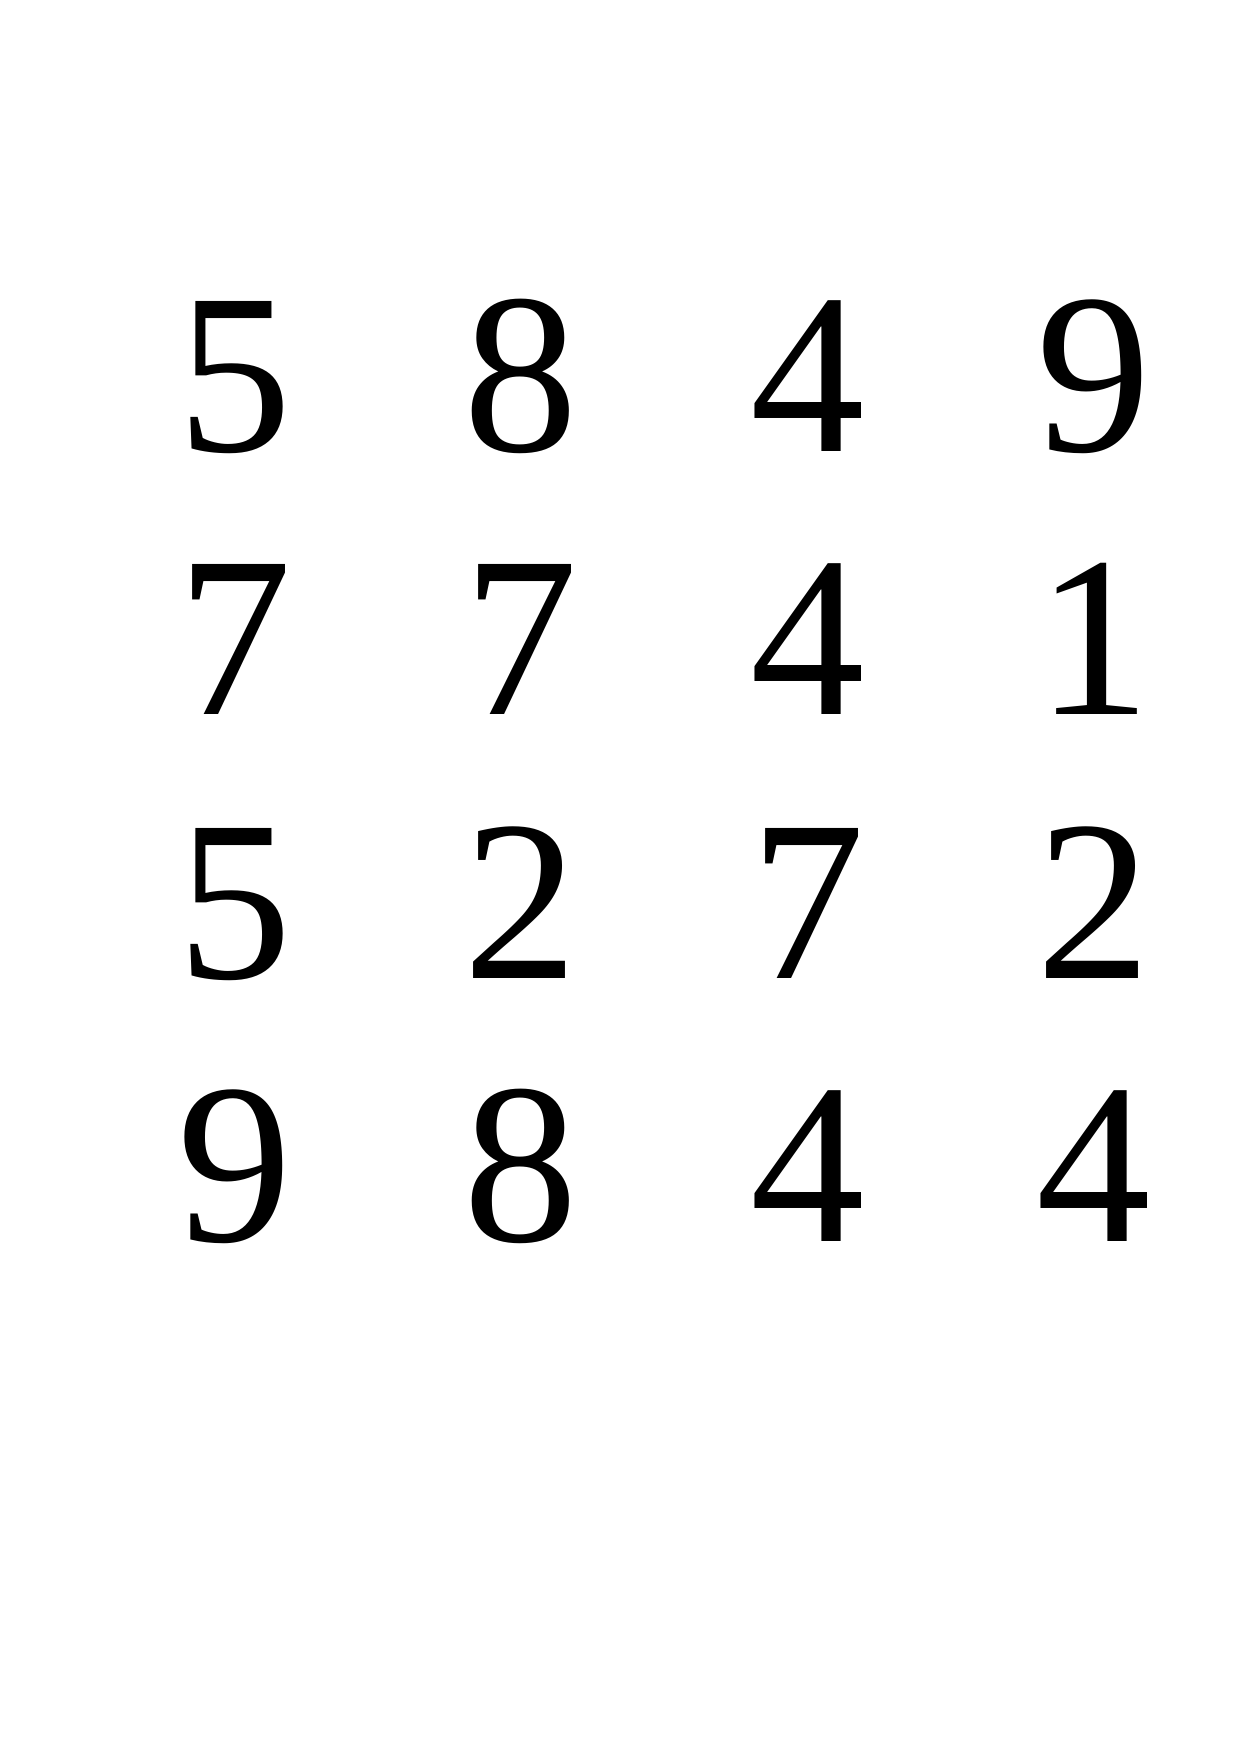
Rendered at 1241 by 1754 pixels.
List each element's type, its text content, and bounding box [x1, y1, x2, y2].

text 5 8 4 9 [177, 237, 1152, 500]
text 7 7 4 1 5 2 7 2 9 8 4 4 [177, 500, 1152, 1291]
